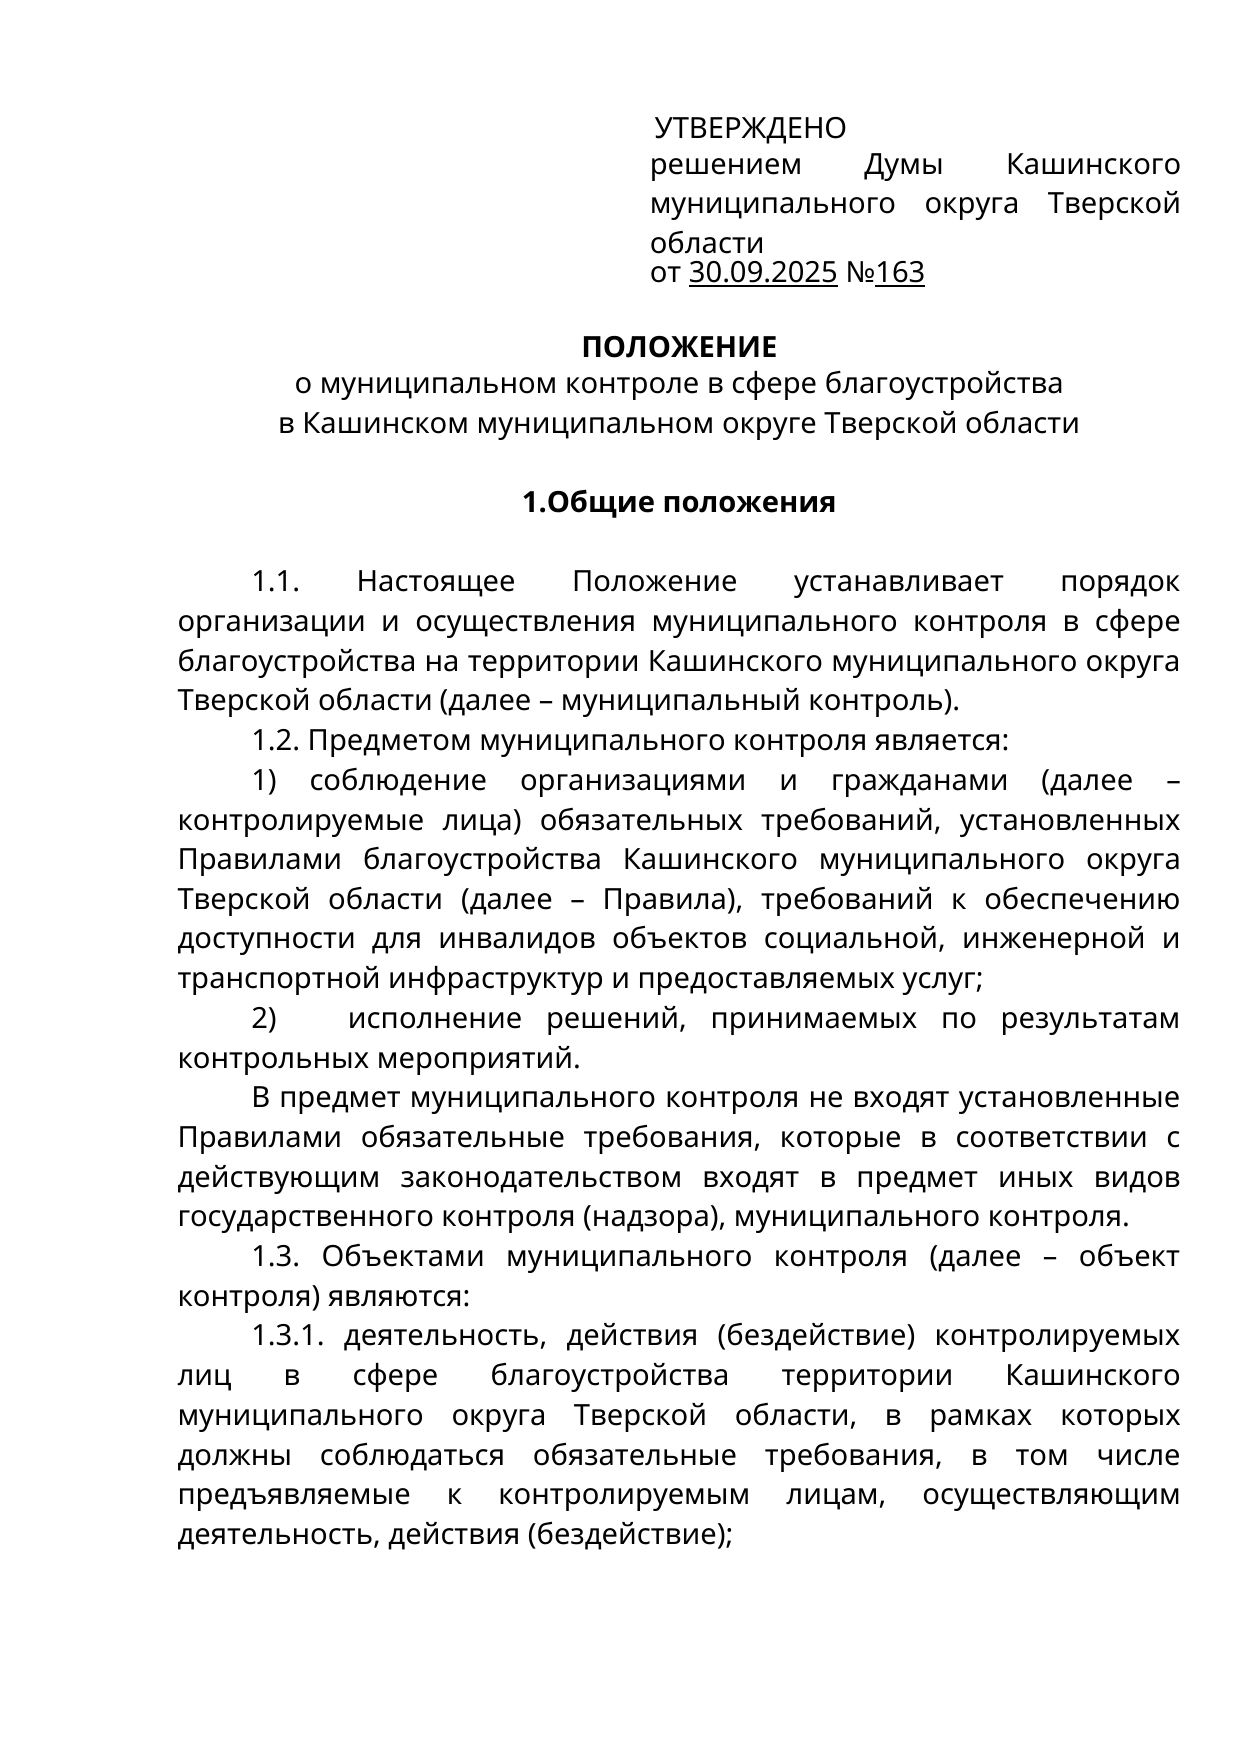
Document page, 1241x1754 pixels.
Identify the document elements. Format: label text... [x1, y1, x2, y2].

text 1.Общие положения [177, 481, 1181, 521]
title ПОЛОЖЕНИЕ [177, 337, 1181, 362]
title о муниципальном контроле в сфере благоустройства [177, 362, 1181, 402]
text от 30.09.2025 №163 [649, 262, 1181, 287]
list 1.3. Объектами муниципального контроля (далее – объект контроля) являются: [177, 1235, 1181, 1315]
title УТВЕРЖДЕНО [177, 118, 773, 143]
text 1) соблюдение организациями и гражданами (далее – контролируемые лица) обязательных требований, установленных Правилами благоустройства Кашинского муниципального округа Тверской области (далее – Правила), требований к обеспечению доступности для инвалидов объектов социальной, инженерной и транспортной инфраструктур и предоставляемых услуг; [177, 759, 1181, 997]
list 2) исполнение решений, принимаемых по результатам контрольных мероприятий. [177, 997, 1181, 1077]
list 1.1. Настоящее Положение устанавливает порядок организации и осуществления муниципального контроля в сфере благоустройства на территории Кашинского муниципального округа Тверской области (далее – муниципальный контроль). [177, 561, 1181, 719]
list 1.2. Предметом муниципального контроля является: [177, 719, 1181, 759]
text 1.3.1. деятельность, действия (бездействие) контролируемых лиц в сфере благоустройства территории Кашинского муниципального округа Тверской области, в рамках которых должны соблюдаться обязательные требования, в том числе предъявляемые к контролируемым лицам, осуществляющим деятельность, действия (бездействие); [177, 1315, 1181, 1553]
text решением Думы Кашинского муниципального округа Тверской области [649, 143, 1181, 262]
list В предмет муниципального контроля не входят установленные Правилами обязательные требования, которые в соответствии с действующим законодательством входят в предмет иных видов государственного контроля (надзора), муниципального контроля. [177, 1077, 1181, 1235]
title в Кашинском муниципальном округе Тверской области [177, 402, 1181, 442]
title УТВЕРЖДЕНО [783, 118, 1181, 143]
